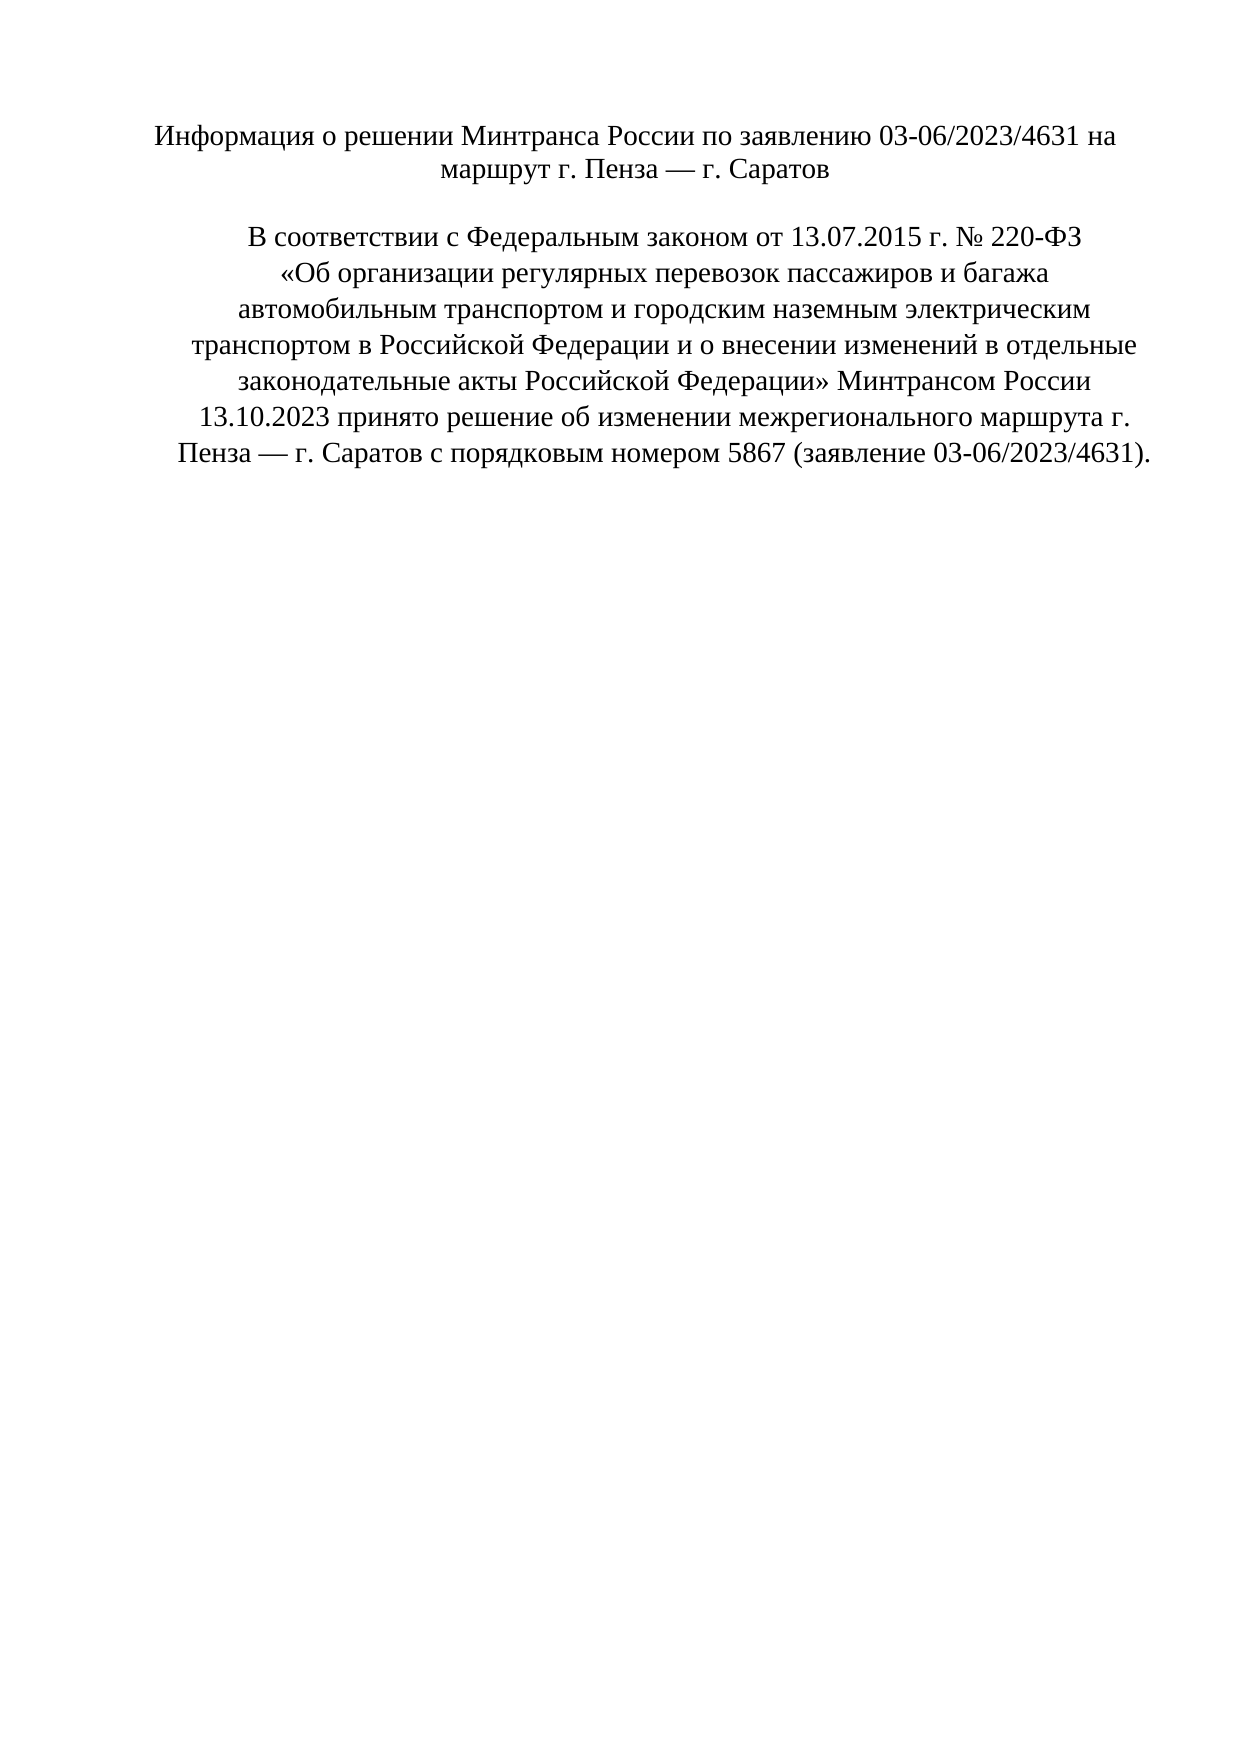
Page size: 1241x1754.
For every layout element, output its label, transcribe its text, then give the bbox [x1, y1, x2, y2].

text Информация о решении Минтранса России по заявлению 03-06/2023/4631 на маршрут г. Пенза — г. Саратов [118, 118, 1152, 185]
text В соответствии с Федеральным законом от 13.07.2015 г. № 220-ФЗ «Об организации регулярных перевозок пассажиров и багажа автомобильным транспортом и городским наземным электрическим транспортом в Российской Федерации и о внесении изменений в отдельные законодательные акты Российской Федерации» Минтрансом России 13.10.2023 принято решение об изменении межрегионального маршрута г. Пенза — г. Саратов с порядковым номером 5867 (заявление 03-06/2023/4631). [177, 219, 1152, 469]
